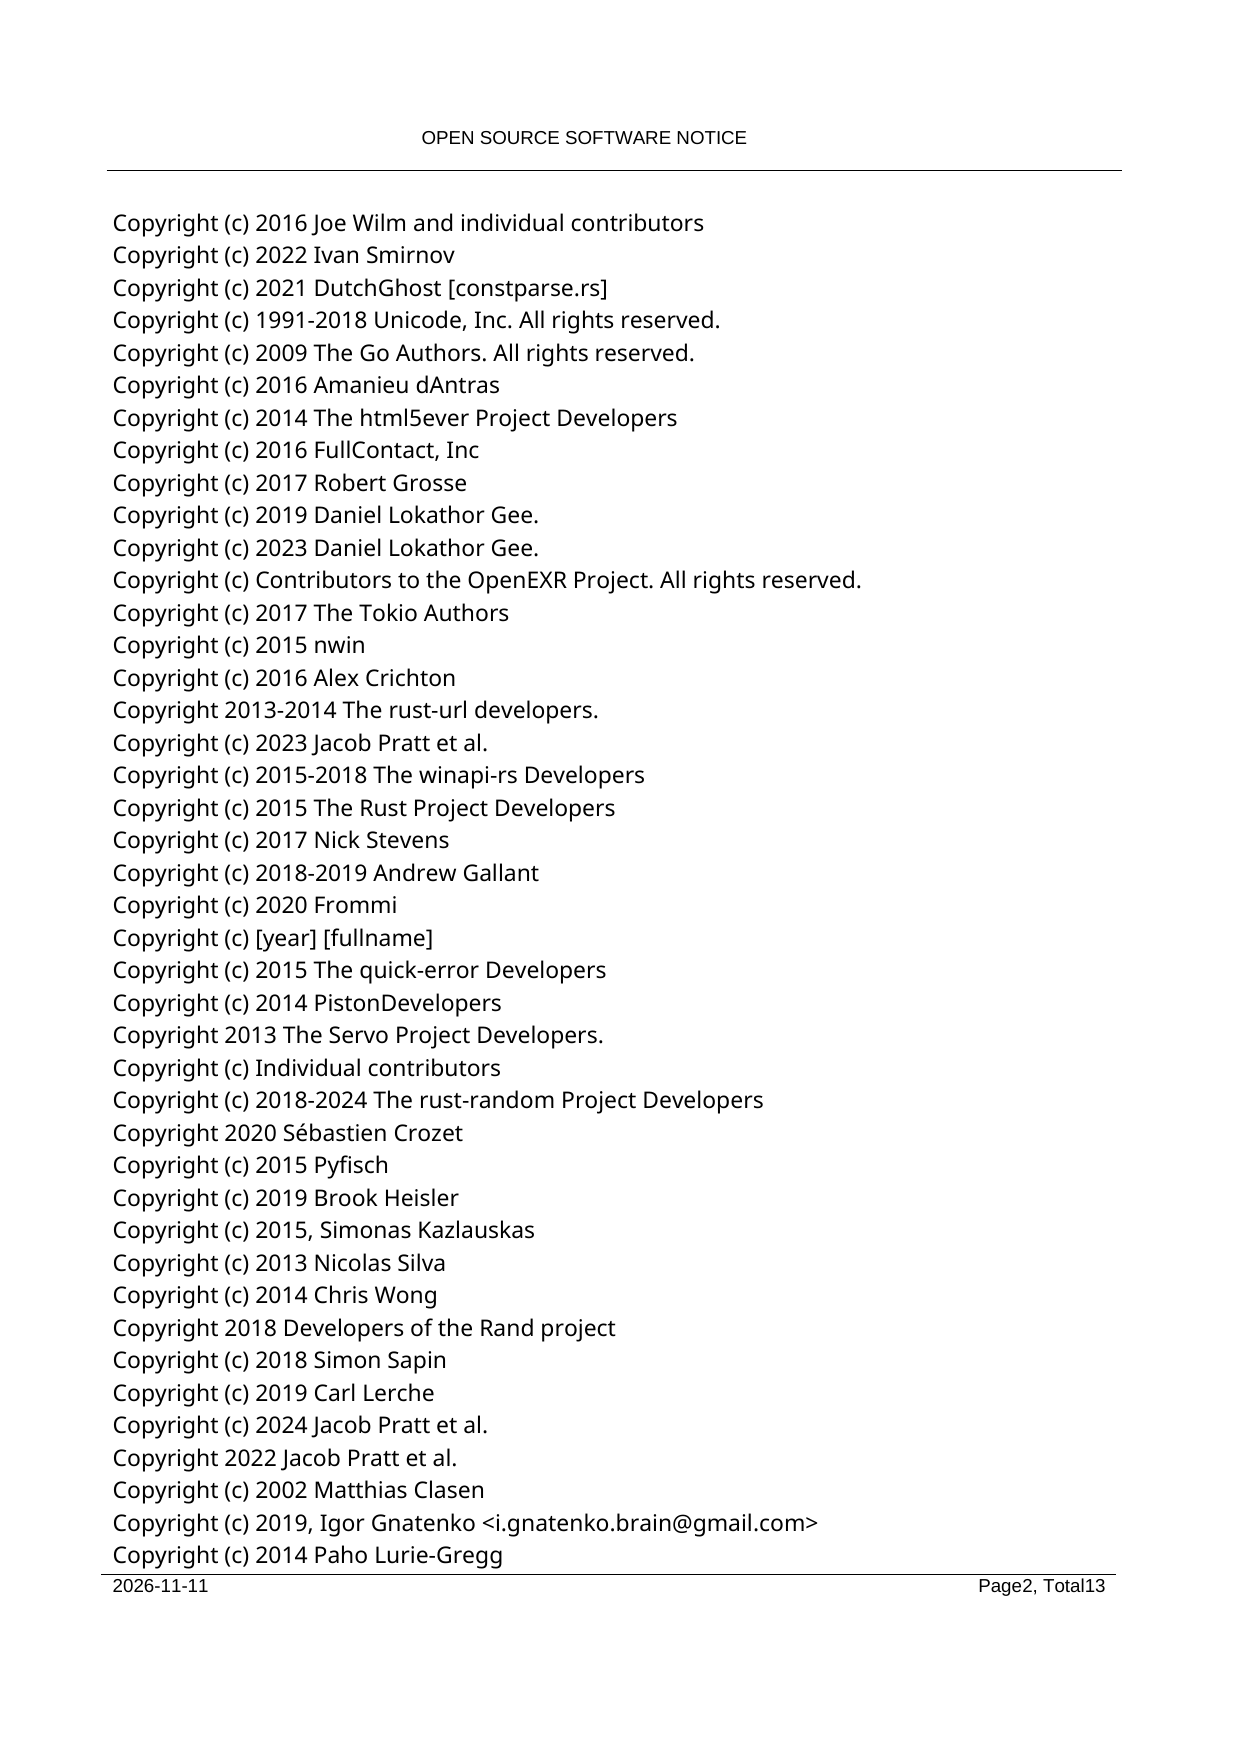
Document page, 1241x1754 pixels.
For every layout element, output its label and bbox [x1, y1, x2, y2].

text [112, 206, 1128, 1571]
